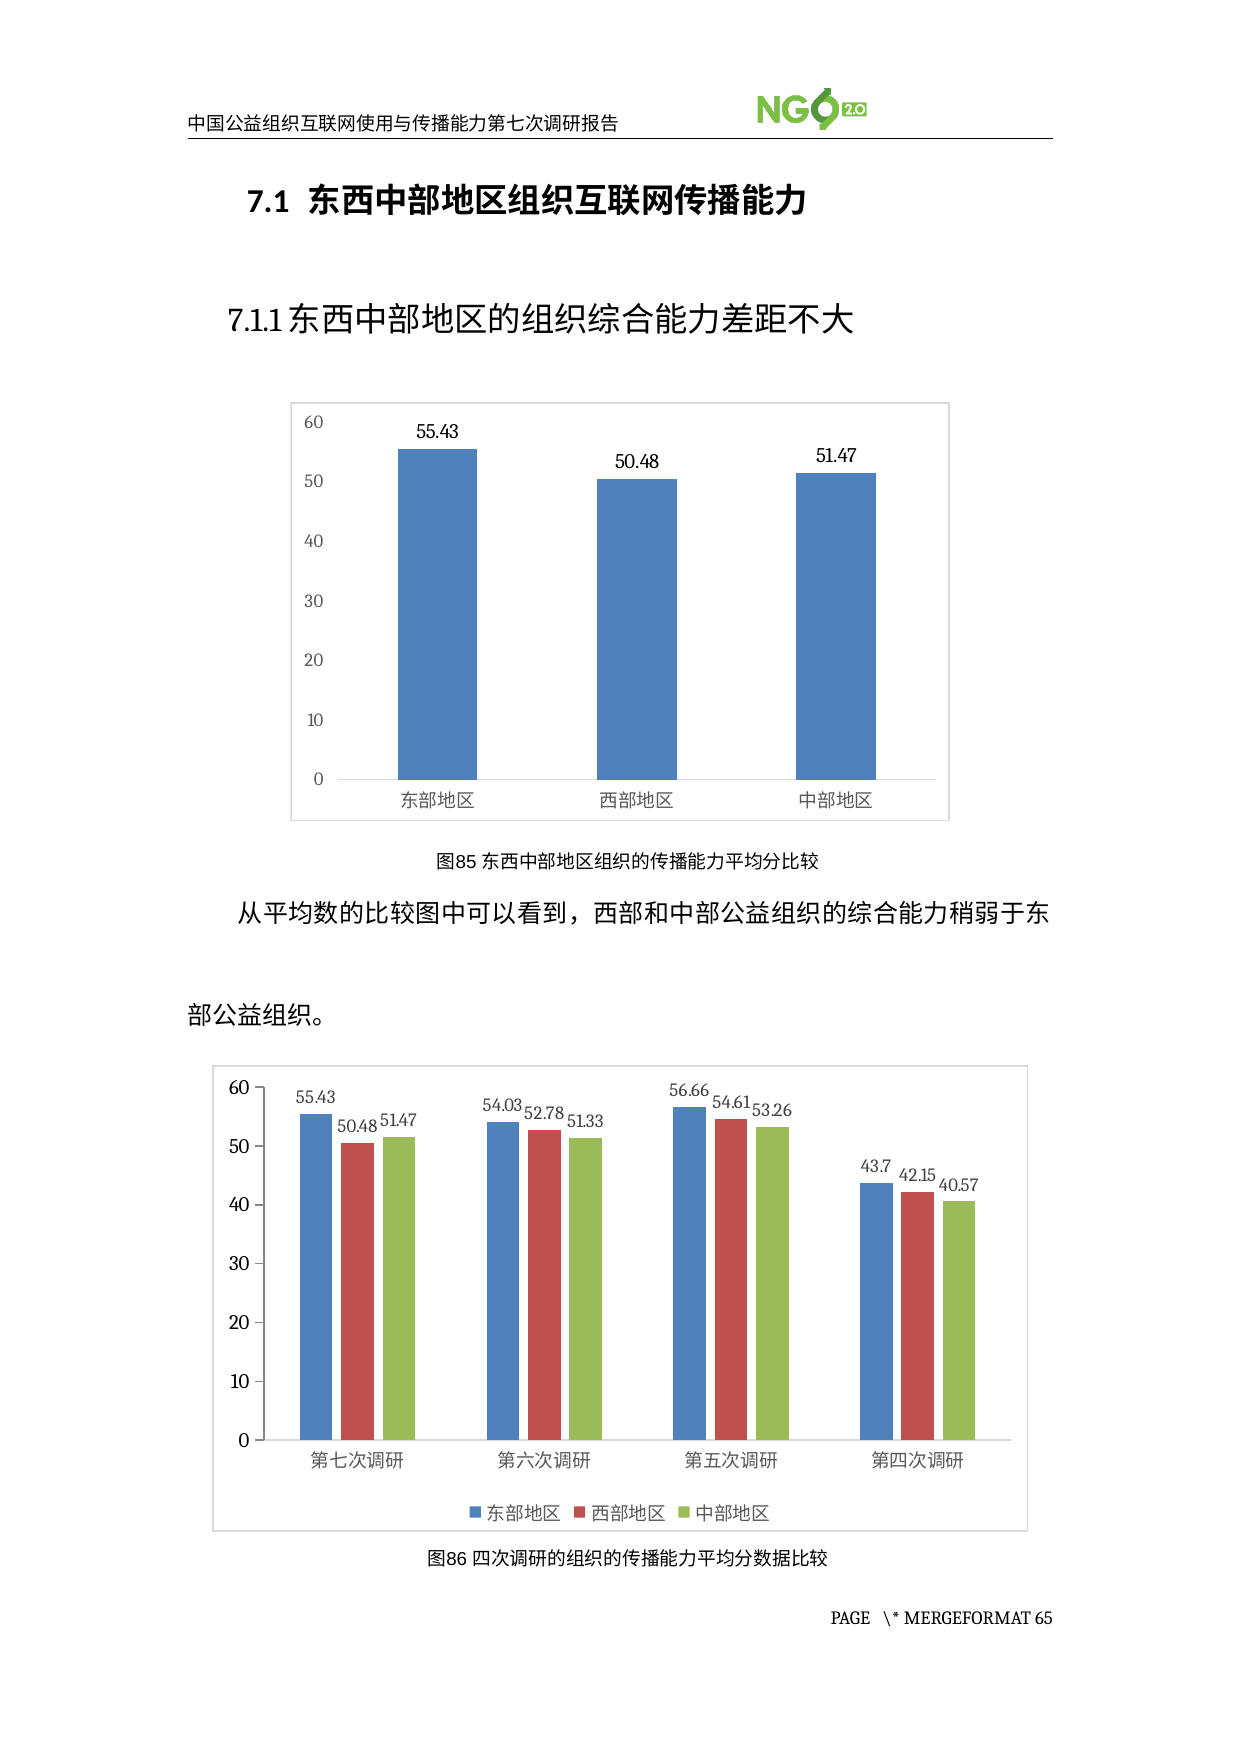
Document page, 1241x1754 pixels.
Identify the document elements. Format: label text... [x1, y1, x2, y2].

picture [757, 88, 867, 130]
subtitle 东西中部地区组织互联网传播能力 [247, 164, 1053, 232]
text 从平均数的比较图中可以看到，西部和中部公益组织的综合能力稍弱于东部公益组织。 [187, 877, 1053, 1047]
text 东西中部地区组织的传播能力平均分比较 [187, 843, 1053, 877]
subtitle 东西中部地区的组织综合能力差距不大 [188, 283, 1053, 351]
text 四次调研的组织的传播能力平均分数据比较 [187, 1541, 1053, 1575]
